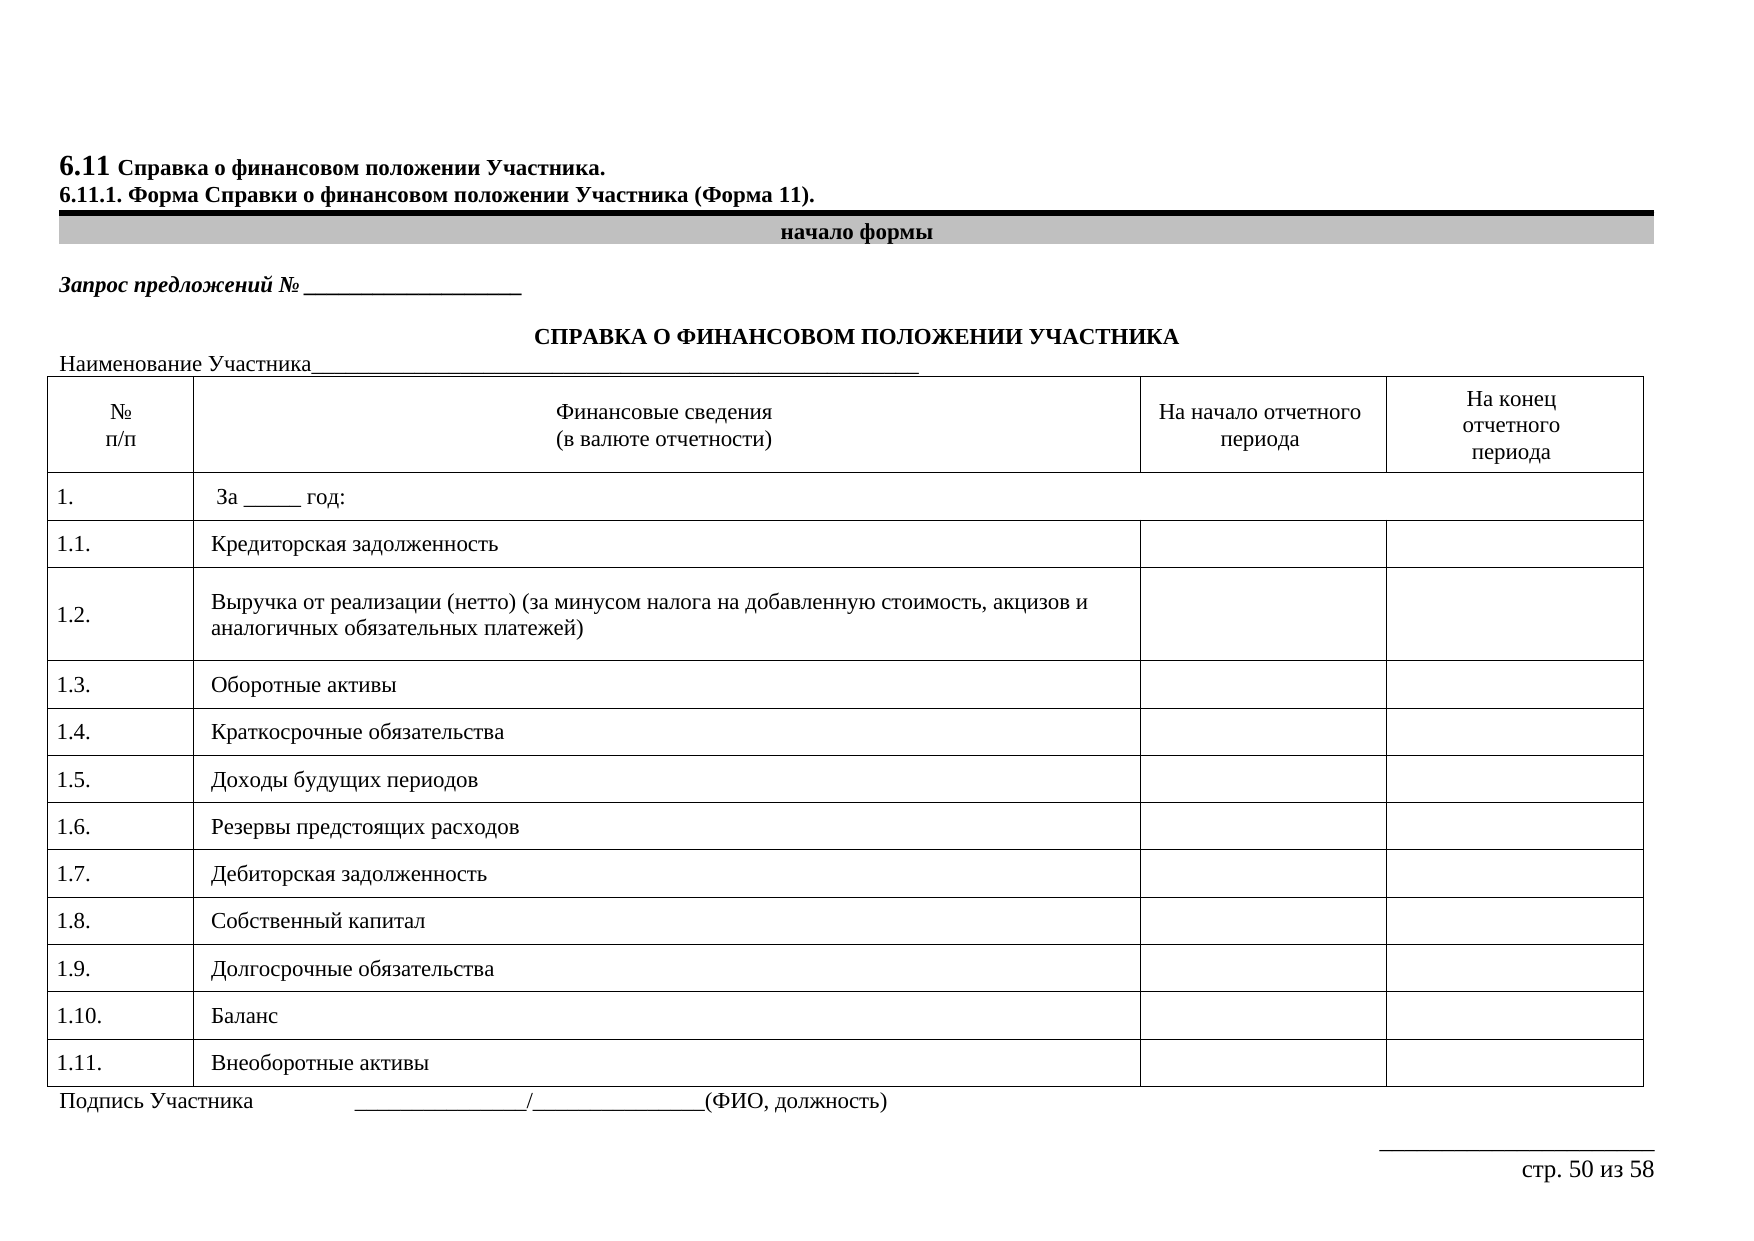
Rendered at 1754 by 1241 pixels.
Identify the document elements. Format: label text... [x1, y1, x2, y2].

table_cell [1141, 756, 1386, 802]
table_cell 1.4. [48, 709, 193, 755]
table_cell Внеоборотные активы [194, 1040, 1140, 1086]
table_cell Краткосрочные обязательства [194, 709, 1140, 755]
table_header Финансовые сведения (в валюте отчетности) [194, 377, 1140, 472]
table_cell [1387, 803, 1643, 849]
table_cell [1141, 521, 1386, 567]
table_cell [1141, 850, 1386, 897]
table_cell Доходы будущих периодов [194, 756, 1140, 802]
text Подпись Участника _______________/_______________(ФИО, должность) [59, 1087, 1654, 1113]
table_cell 1.9. [48, 945, 193, 991]
table_cell 1.5. [48, 756, 193, 802]
table_cell [1387, 661, 1643, 707]
table_cell Кредиторская задолженность [194, 521, 1140, 567]
text Запрос предложений № ___________________ [59, 271, 1654, 297]
text СПРАВКА О ФИНАНСОВОМ ПОЛОЖЕНИИ УЧАСТНИКА [59, 323, 1654, 350]
table_cell 1.3. [48, 661, 193, 707]
table_cell [1387, 1040, 1643, 1086]
table_cell [1141, 898, 1386, 944]
table_cell 1. [48, 473, 193, 519]
table_cell 1.8. [48, 898, 193, 944]
table_cell [1387, 898, 1643, 944]
table_cell [1141, 661, 1386, 707]
table_cell 1.7. [48, 850, 193, 897]
subtitle 6.11 Справка о финансовом положении Участника. [59, 148, 1654, 181]
table_cell [1141, 992, 1386, 1038]
table_cell Собственный капитал [194, 898, 1140, 944]
table_cell Баланс [194, 992, 1140, 1038]
table_cell [1141, 803, 1386, 849]
table_cell [1387, 992, 1643, 1038]
text начало формы [59, 216, 1654, 244]
table_cell [1387, 945, 1643, 991]
table_cell [1141, 1040, 1386, 1086]
table_cell [1387, 709, 1643, 755]
table_header На начало отчетного периода [1141, 377, 1386, 472]
table_cell 1.2. [48, 568, 193, 660]
table_cell Выручка от реализации (нетто) (за минусом налога на добавленную стоимость, акцизов и аналогичных обязательных платежей) [194, 568, 1140, 660]
table_cell 1.11. [48, 1040, 193, 1086]
subtitle 6.11.1. Форма Справки о финансовом положении Участника (Форма 11). [59, 181, 1654, 210]
table_cell 1.1. [48, 521, 193, 567]
table_cell 1.10. [48, 992, 193, 1038]
table_cell [1387, 850, 1643, 897]
table_cell 1.6. [48, 803, 193, 849]
table_header На конец отчетного периода [1387, 377, 1643, 472]
table_cell Дебиторская задолженность [194, 850, 1140, 897]
table_header № п/п [48, 377, 193, 472]
table_cell [1387, 756, 1643, 802]
table_cell [1387, 521, 1643, 567]
table_cell [1141, 568, 1386, 660]
table_cell Резервы предстоящих расходов [194, 803, 1140, 849]
table_cell [1141, 945, 1386, 991]
table_cell Долгосрочные обязательства [194, 945, 1140, 991]
table_cell Оборотные активы [194, 661, 1140, 707]
text Наименование Участника_____________________________________________________ [59, 350, 1654, 376]
table_cell За _____ год: [194, 473, 1643, 519]
table_cell [1141, 709, 1386, 755]
table_cell [1387, 568, 1643, 660]
